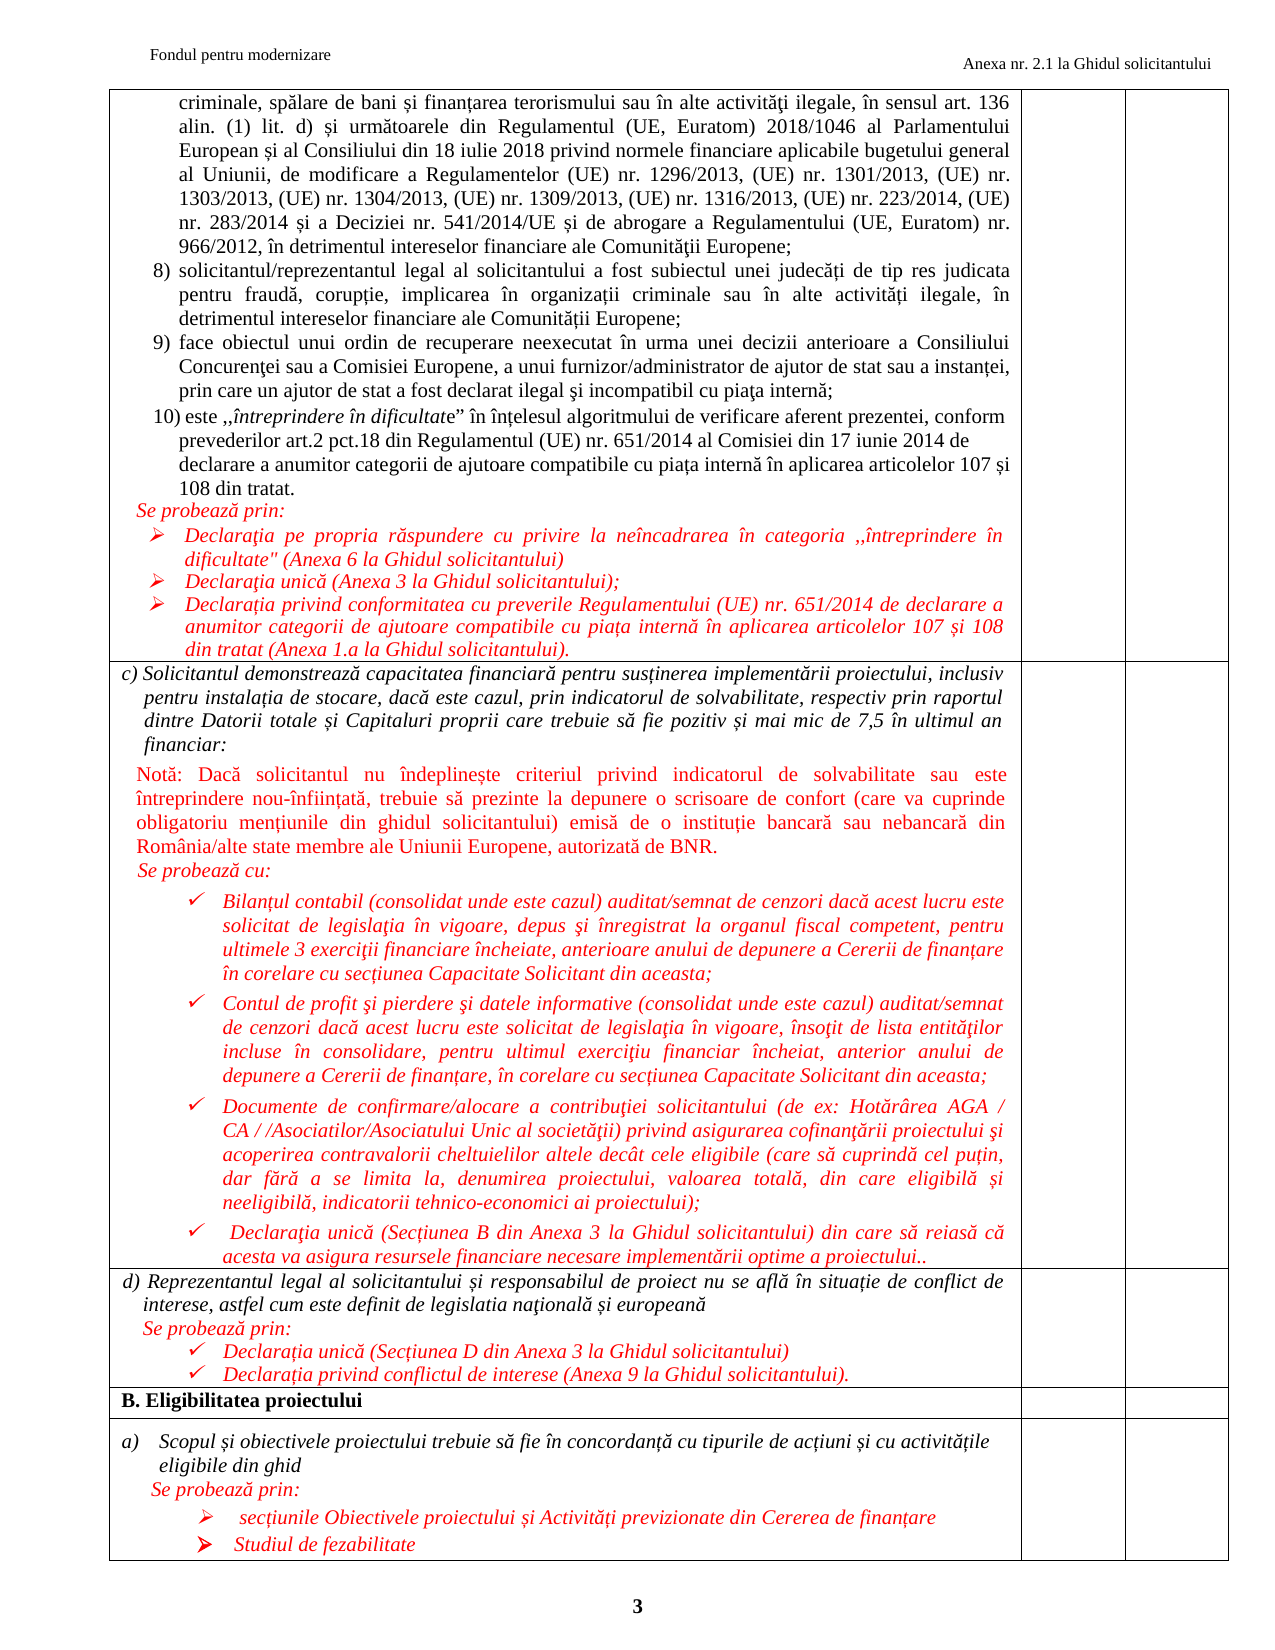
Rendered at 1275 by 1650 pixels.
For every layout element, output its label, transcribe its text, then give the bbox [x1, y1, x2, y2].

table_cell [1126, 1388, 1228, 1418]
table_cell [110, 90, 1021, 661]
table_cell [1126, 90, 1228, 661]
table_cell Solicitantul demonstrează capacitatea financiară pentru susținerea implementării proiectului, inclusiv pentru instalația de stocare, dacă este cazul, prin indicatorul de solvabilitate, respectiv prin raportul dintre Datorii totale și Capitaluri proprii care trebuie să fie pozitiv și mai mic de 7,5 în ultimul an financiar: Notă: Dacă solicitantul nu îndeplinește criteriul privind indicatorul de solvabilitate sau este întreprindere nou-înființată, trebuie să prezinte la depunere o scrisoare de confort (care va cuprinde obligatoriu mențiunile din ghidul solicitantului) emisă de o instituție bancară sau nebancară din România/alte state membre ale Uniunii Europene, autorizată de BNR. Se probează cu: Bilanțul contabil (consolidat unde este cazul) auditat/semnat de cenzori dacă acest lucru este solicitat de legislaţia în vigoare, depus şi înregistrat la organul fiscal competent, pentru ultimele 3 exerciţii financiare încheiate, anterioare anului de depunere a Cererii de finanțare în corelare cu secțiunea Capacitate Solicitant din aceasta; Contul de profit şi pierdere şi datele informative (consolidat unde este cazul) auditat/semnat de cenzori dacă acest lucru este solicitat de legislaţia în vigoare, însoţit de lista entităţilor incluse în consolidare, pentru ultimul exerciţiu financiar încheiat, anterior anului de depunere a Cererii de finanțare, în corelare cu secțiunea Capacitate Solicitant din aceasta; Documente de confirmare/alocare a contribuţiei solicitantului (de ex: Hotărârea AGA / CA / /Asociatilor/Asociatului Unic al societăţii) privind asigurarea cofinanţării proiectului şi acoperirea contravalorii cheltuielilor altele decât cele eligibile (care să cuprindă cel puțin, dar fără a se limita la, denumirea proiectului, valoarea totală, din care eligibilă și neeligibilă, indicatorii tehnico-economici ai proiectului); Declaraţia unică (Secțiunea B din Anexa 3 la Ghidul solicitantului) din care să reiasă că acesta va asigura resursele financiare necesare implementării optime a proiectului.. [110, 662, 1021, 1268]
table_cell B. Eligibilitatea proiectului [110, 1388, 1021, 1418]
table_cell Scopul și obiectivele proiectului trebuie să fie în concordanță cu tipurile de acțiuni și cu activitățile eligibile din ghid Se probează prin: secțiunile Obiectivele proiectului și Activități previzionate din Cererea de finanțare Studiul de fezabilitate [110, 1419, 1021, 1560]
table_cell [1022, 1419, 1125, 1560]
table_cell [1022, 662, 1125, 1268]
table_cell [1126, 1419, 1228, 1560]
table_cell [1022, 90, 1125, 661]
table_cell [1022, 1269, 1125, 1387]
table_cell [1126, 662, 1228, 1268]
table_cell [1126, 1269, 1228, 1387]
table_cell d) Reprezentantul legal al solicitantului și responsabilul de proiect nu se află în situație de conflict de interese, astfel cum este definit de legislatia naţională și europeană Se probează prin: Declarația unică (Secțiunea D din Anexa 3 la Ghidul solicitantului) Declarația privind conflictul de interese (Anexa 9 la Ghidul solicitantului). [110, 1269, 1021, 1387]
table_cell [1022, 1388, 1125, 1418]
